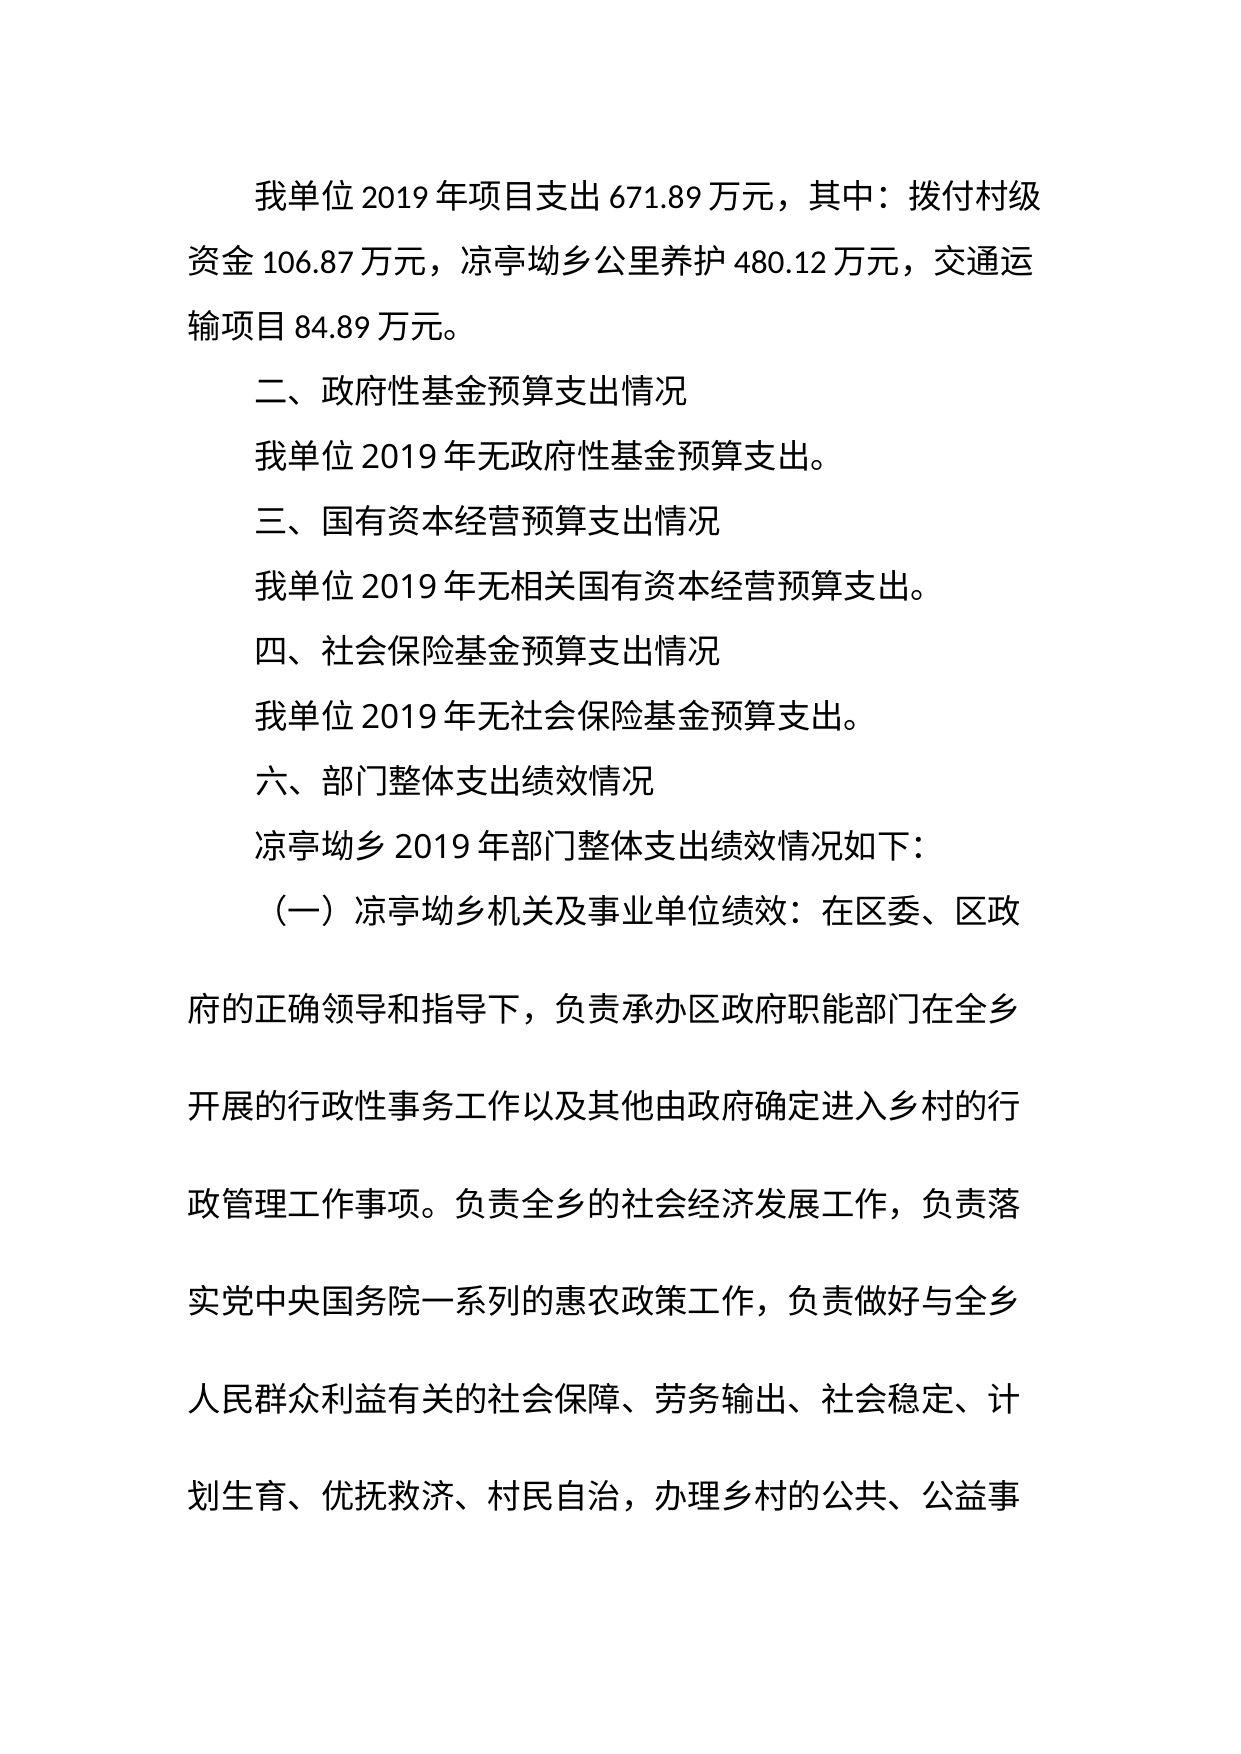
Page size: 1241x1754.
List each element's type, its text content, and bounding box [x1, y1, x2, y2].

list 社会保险基金预算支出情况 [254, 617, 1053, 682]
list 政府性基金预算支出情况 [254, 357, 1053, 422]
text 凉亭坳乡2019年部门整体支出绩效情况如下： [187, 812, 1053, 877]
text 六、部门整体支出绩效情况 [187, 747, 1053, 812]
list 我单位2019年无政府性基金预算支出。 [187, 422, 1053, 487]
list 国有资本经营预算支出情况 [254, 487, 1053, 552]
list 我单位2019年无社会保险基金预算支出。 [187, 682, 1053, 747]
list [187, 877, 1053, 1527]
list 我单位2019年项目支出671.89万元，其中：拨付村级资金106.87万元，凉亭坳乡公里养护480.12万元，交通运输项目84.89万元。 [187, 162, 1053, 357]
list 我单位2019年无相关国有资本经营预算支出。 [187, 552, 1053, 617]
